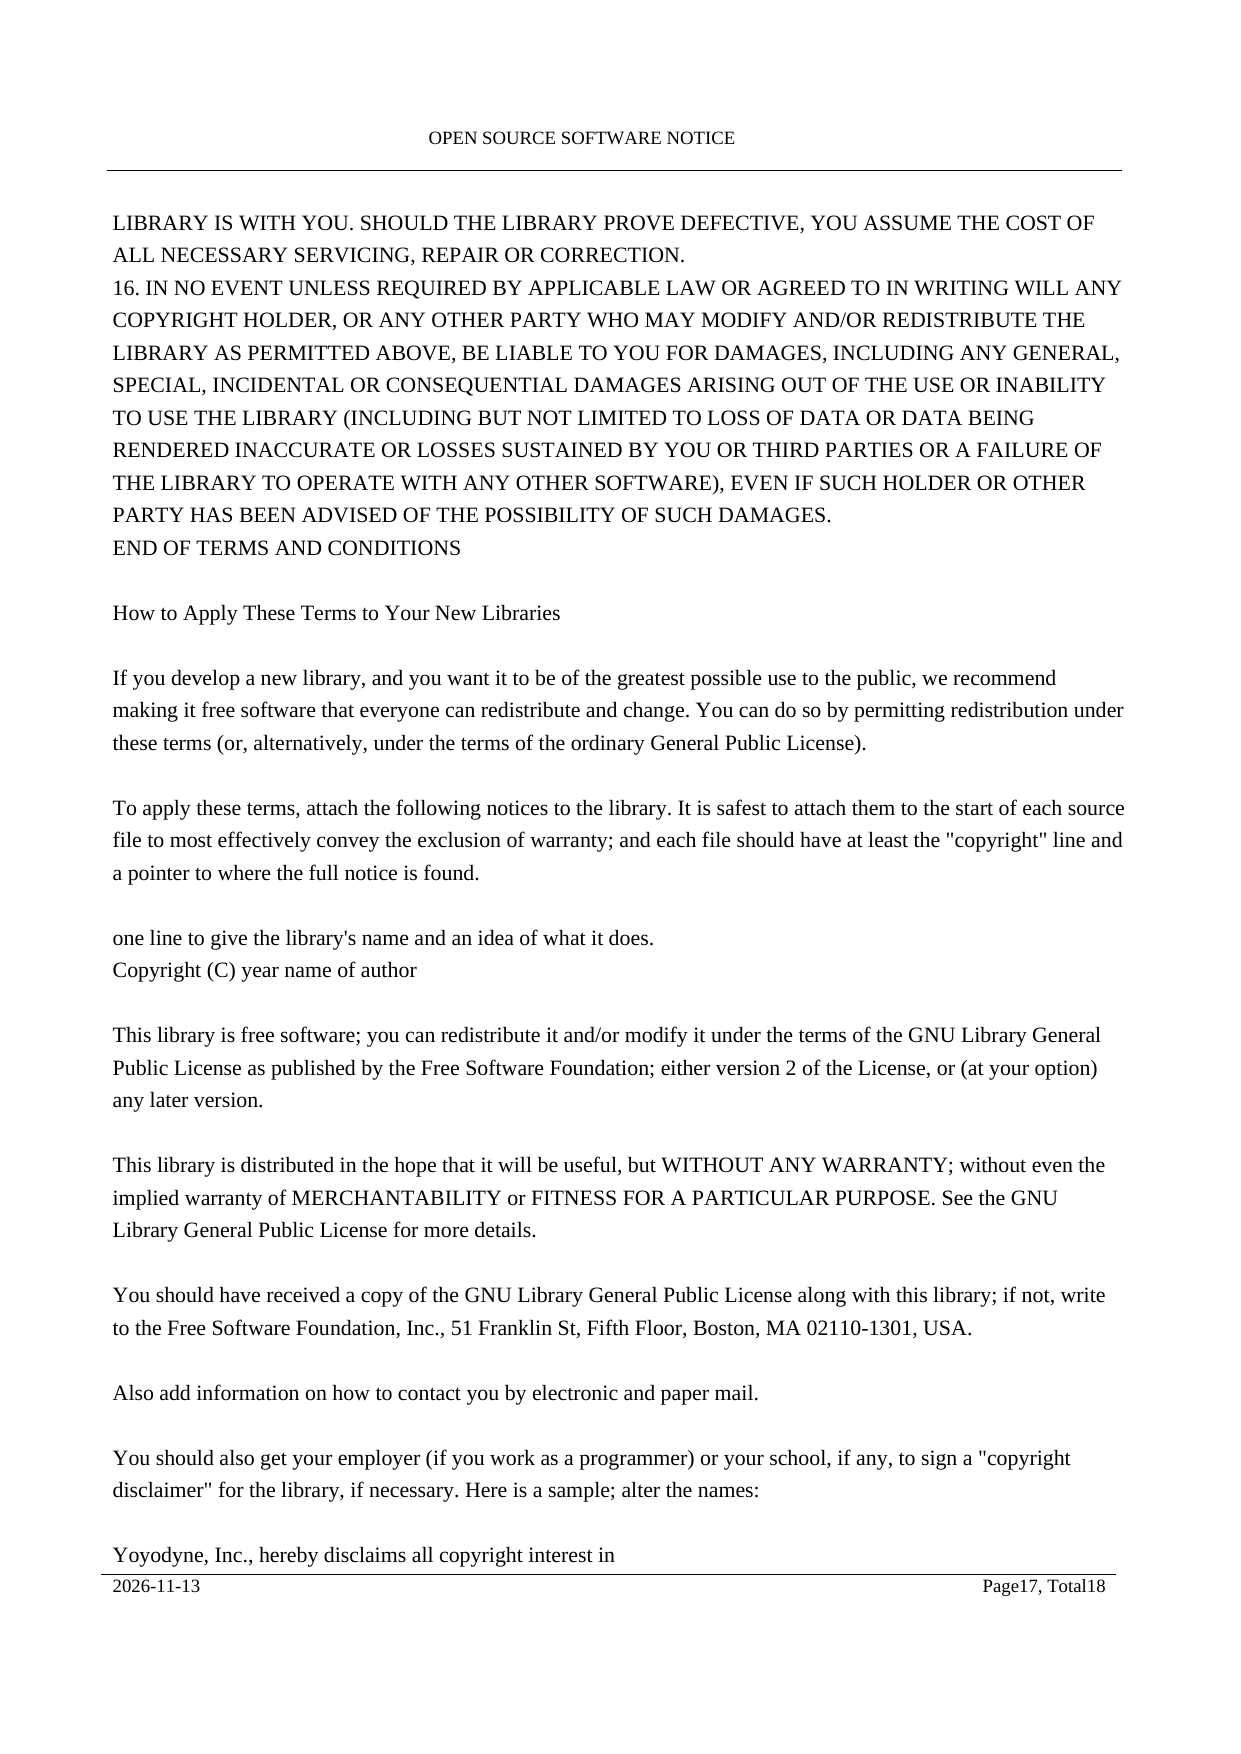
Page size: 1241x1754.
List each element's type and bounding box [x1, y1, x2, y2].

text [112, 206, 1128, 1571]
